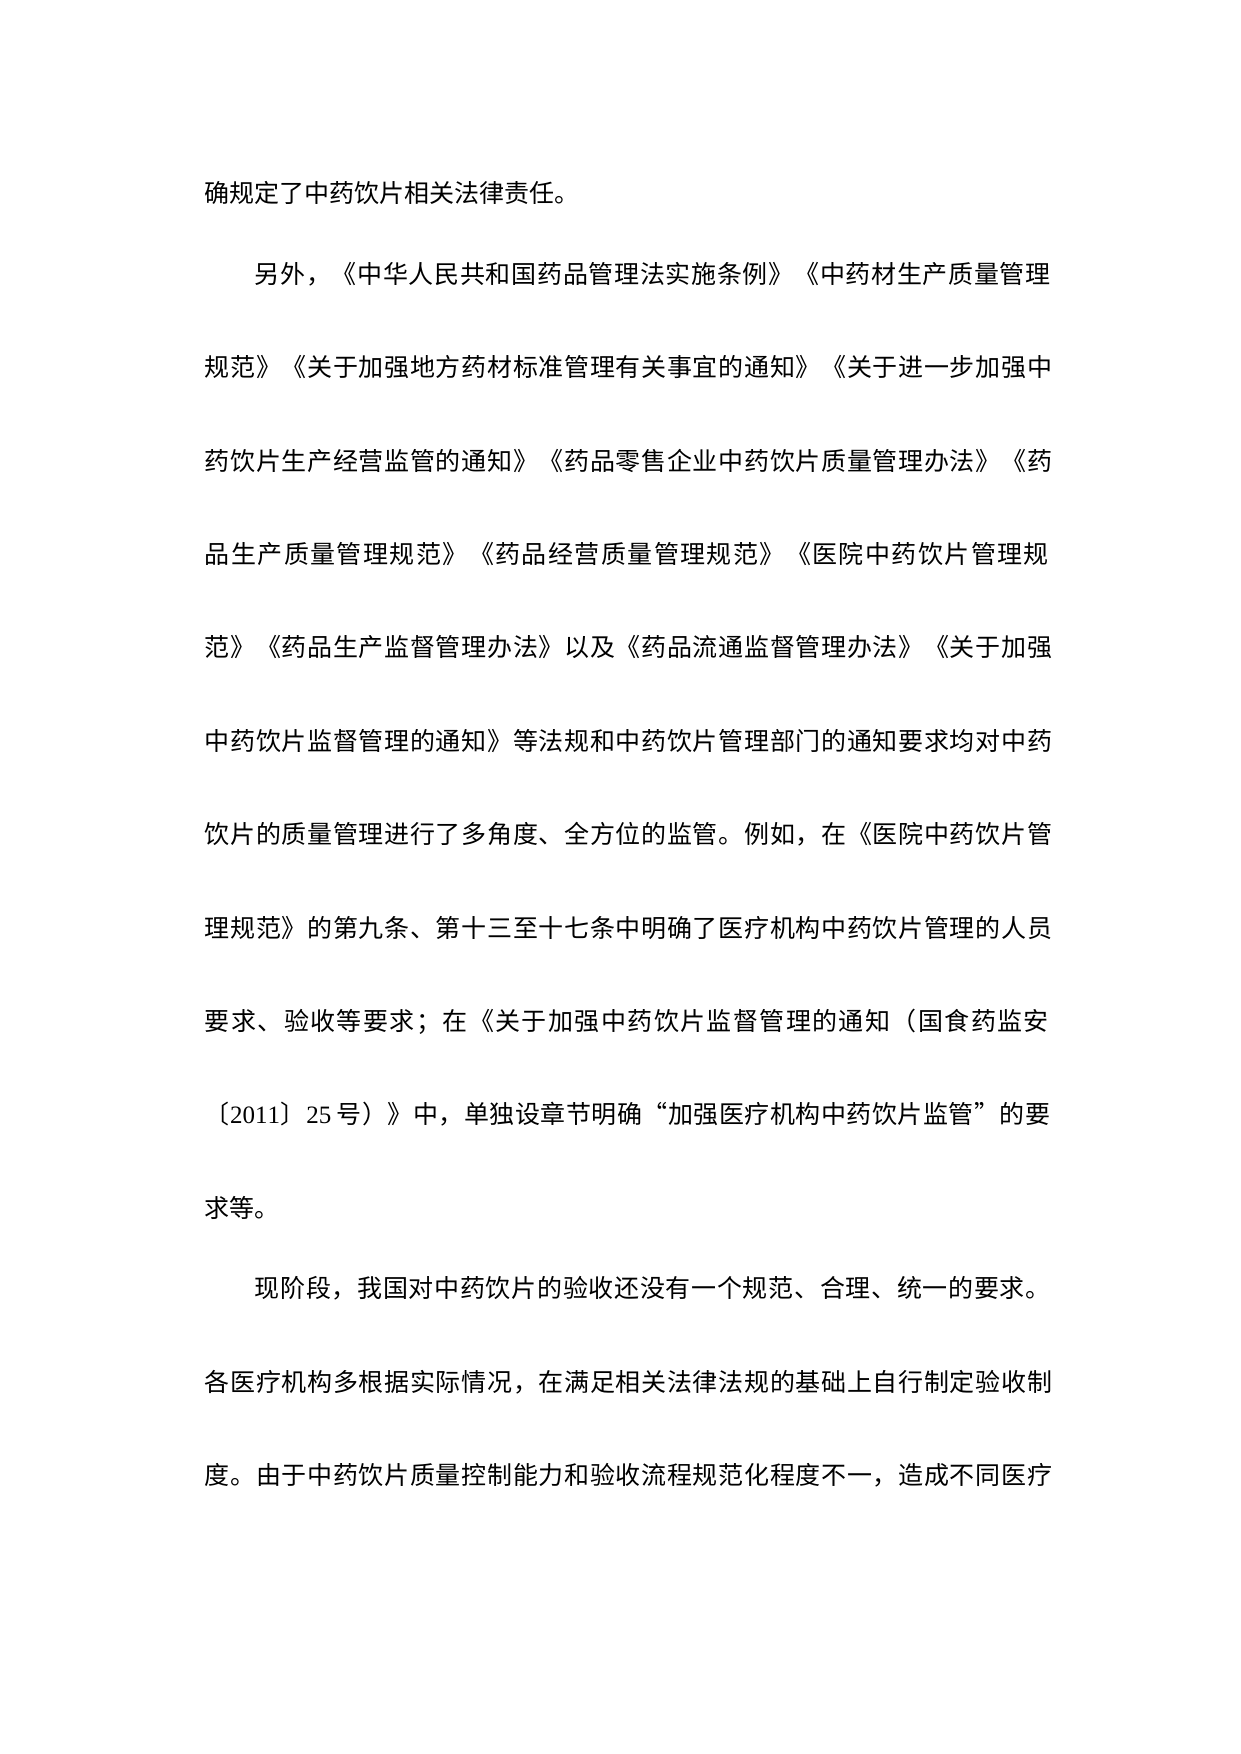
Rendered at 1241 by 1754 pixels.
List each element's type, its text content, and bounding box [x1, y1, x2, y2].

text 另外，《中华人民共和国药品管理法实施条例》《中药材生产质量管理规范》《关于加强地方药材标准管理有关事宜的通知》《关于进一步加强中药饮片生产经营监管的通知》《药品零售企业中药饮片质量管理办法》《药品生产质量管理规范》《药品经营质量管理规范》《医院中药饮片管理规范》《药品生产监督管理办法》以及《药品流通监督管理办法》《关于加强中药饮片监督管理的通知》等法规和中药饮片管理部门的通知要求均对中药饮片的质量管理进行了多角度、全方位的监管。例如，在《医院中药饮片管理规范》的第九条、第十三至十七条中明确了医疗机构中药饮片管理的人员要求、验收等要求；在《关于加强中药饮片监督管理的通知（国食药监安〔2011〕25号）》中，单独设章节明确“加强医疗机构中药饮片监管”的要求等。 [204, 241, 1053, 1238]
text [204, 161, 1053, 223]
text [204, 1256, 1053, 1505]
